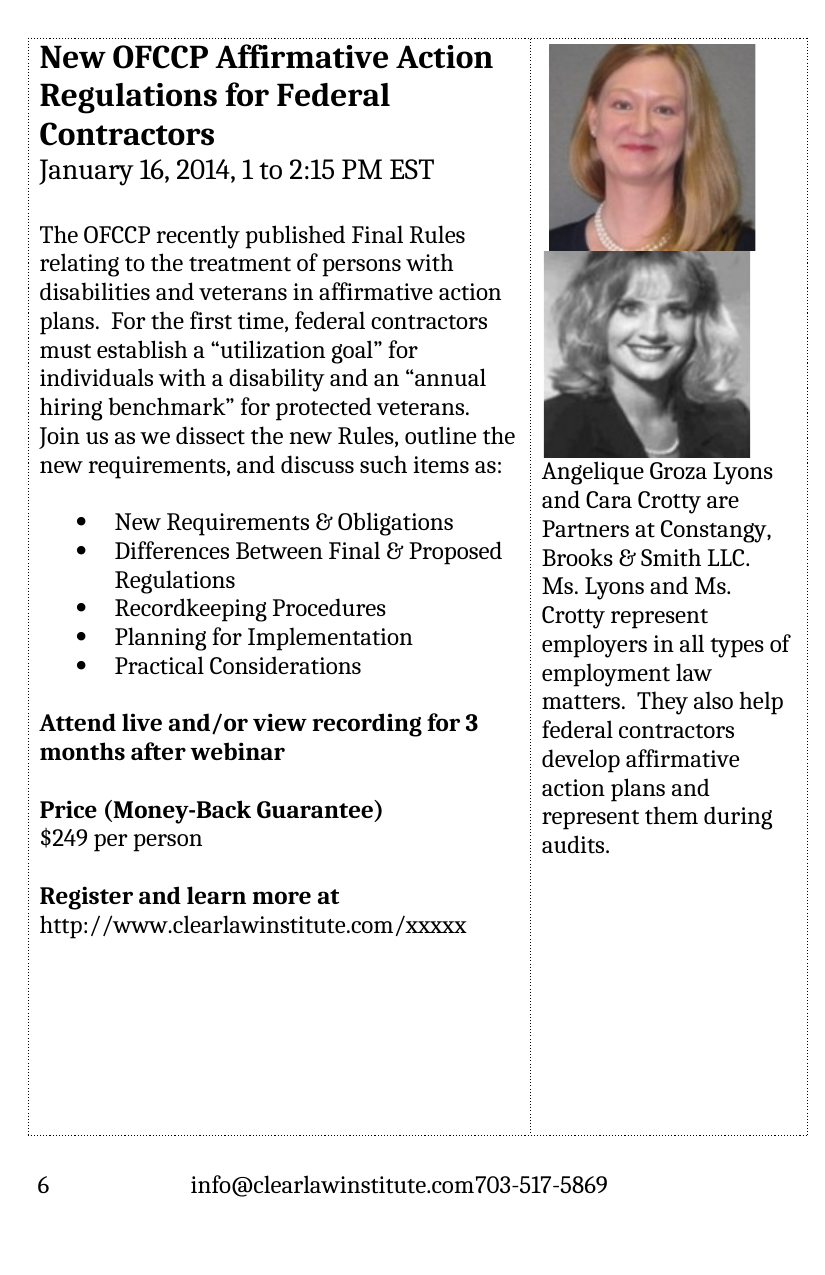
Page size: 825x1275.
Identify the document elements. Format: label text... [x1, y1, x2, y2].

table_header New OFCCP Affirmative Action Regulations for Federal Contractors January 16, 2014, 1 to 2:15 PM EST The OFCCP recently published Final Rules relating to the treatment of persons with disabilities and veterans in affirmative action plans. For the first time, federal contractors must establish a “utilization goal” for individuals with a disability and an “annual hiring benchmark” for protected veterans. Join us as we dissect the new Rules, outline the new requirements, and discuss such items as: New Requirements & Obligations Differences Between Final & Proposed Regulations Recordkeeping Procedures Planning for Implementation Practical Considerations Attend live and/or view recording for 3 months after webinar Price (Money-Back Guarantee) $249 per person Register and learn more at http://www.clearlawinstitute.com/xxxxx [28, 38, 530, 1135]
picture [543, 44, 756, 458]
table_header Angelique Groza Lyons and Cara Crotty are Partners at Constangy, Brooks & Smith LLC. Ms. Lyons and Ms. Crotty represent employers in all types of employment law matters. They also help federal contractors develop affirmative action plans and represent them during audits. [530, 38, 807, 1135]
